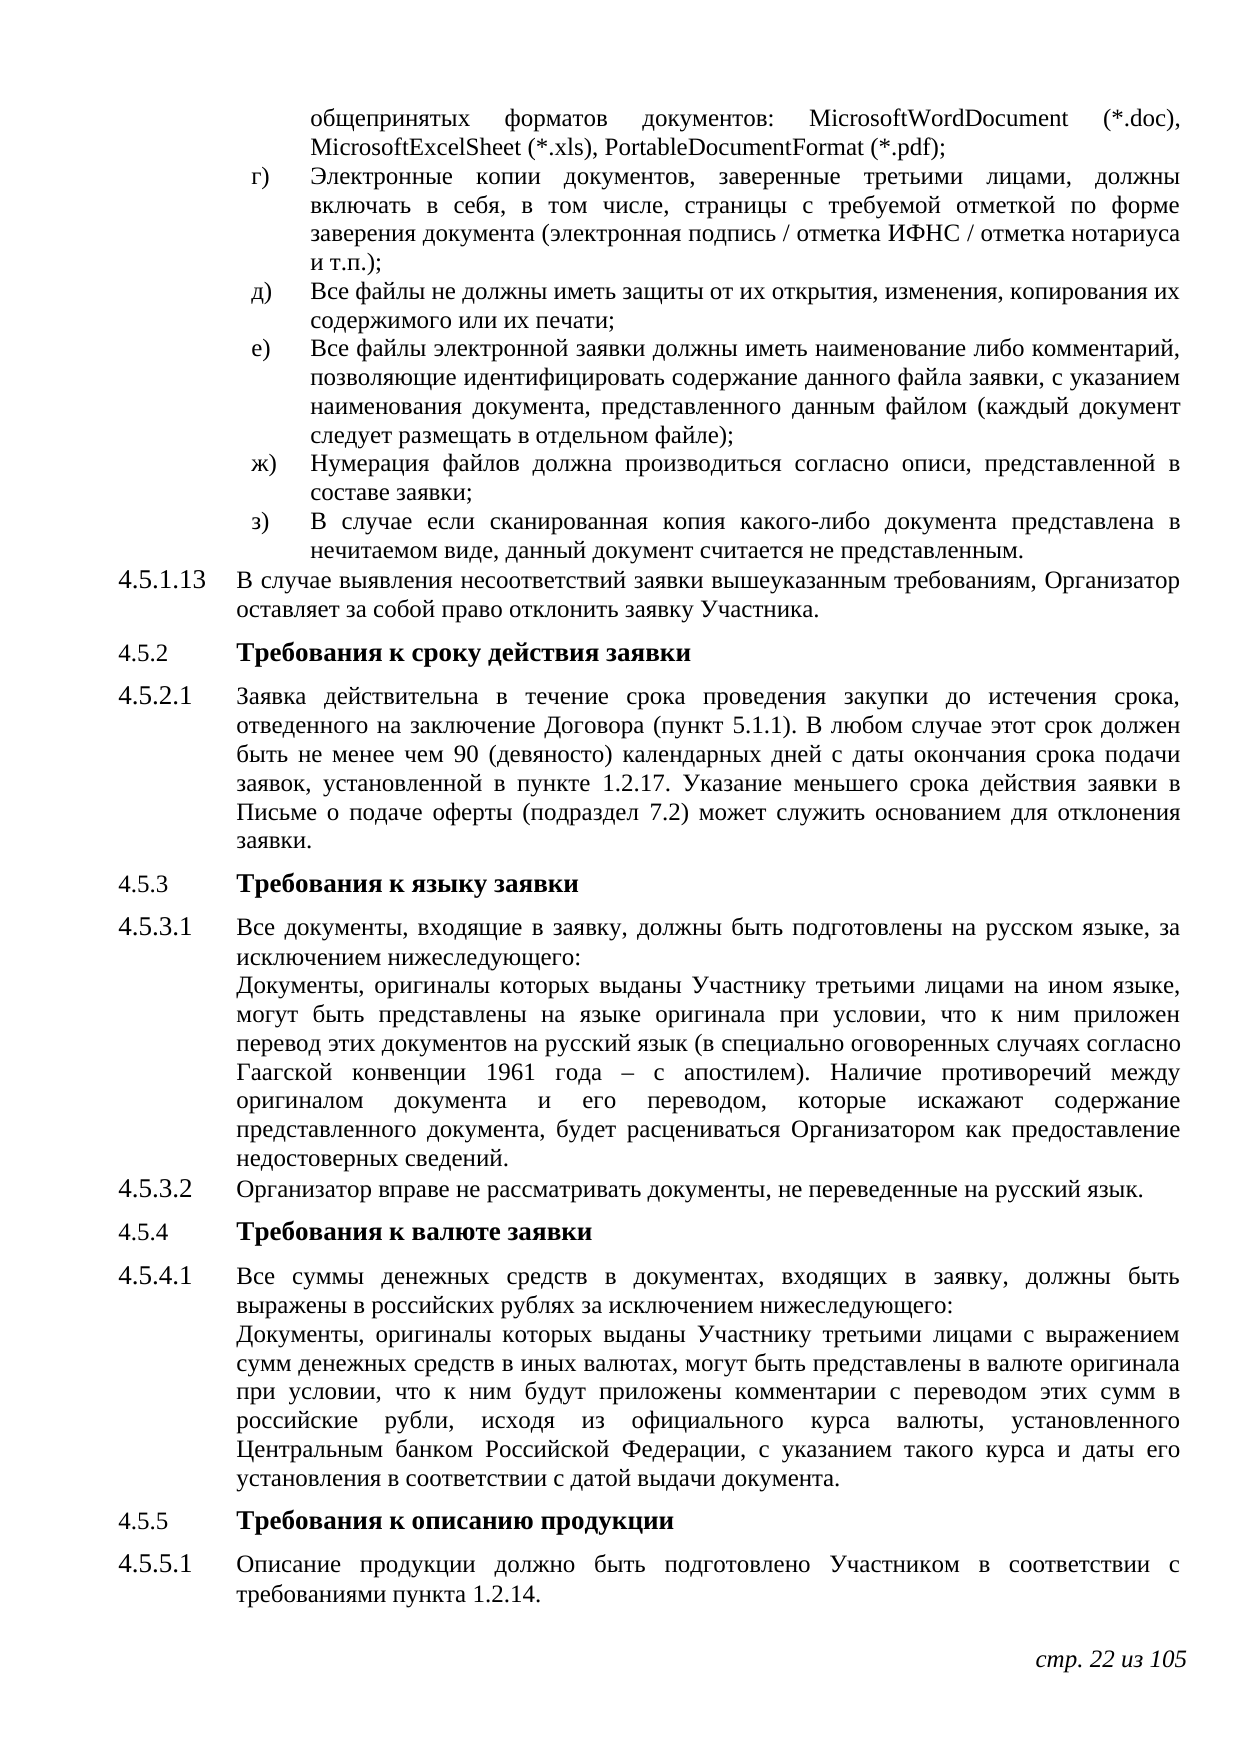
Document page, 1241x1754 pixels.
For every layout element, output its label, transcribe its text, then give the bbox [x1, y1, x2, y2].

text Требования к описанию продукции [118, 1504, 1181, 1535]
text Документы, оригиналы которых выданы Участнику третьими лицами с выражением сумм денежных средств в иных валютах, могут быть представлены в валюте оригинала при условии, что к ним будут приложены комментарии с переводом этих сумм в российские рубли, исходя из официального курса валюты, установленного Центральным банком Российской Федерации, с указанием такого курса и даты его установления в соответствии с датой выдачи документа. [236, 1319, 1181, 1491]
text Документы, оригиналы которых выданы Участнику третьими лицами на ином языке, могут быть представлены на языке оригинала при условии, что к ним приложен перевод этих документов на русский язык (в специально оговоренных случаях согласно Гаагской конвенции 1961 года – с апостилем). Наличие противоречий между оригиналом документа и его переводом, которые искажают содержание представленного документа, будет расцениваться Организатором как предоставление недостоверных сведений. [236, 970, 1181, 1172]
text Требования к сроку действия заявки [118, 636, 1181, 667]
text Описание продукции должно быть подготовлено Участником в соответствии с требованиями пункта 1.2.14. [118, 1547, 1181, 1607]
text Электронные копии документов, заверенные третьими лицами, должны включать в себя, в том числе, страницы с требуемой отметкой по форме заверения документа (электронная подпись / отметка ИФНС / отметка нотариуса и т.п.); [251, 161, 1181, 276]
text Нумерация файлов должна производиться согласно описи, представленной в составе заявки; [251, 448, 1181, 506]
text Все файлы не должны иметь защиты от их открытия, изменения, копирования их содержимого или их печати; [251, 276, 1181, 333]
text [251, 103, 1181, 161]
text Заявка действительна в течение срока проведения закупки до истечения срока, отведенного на заключение Договора (пункт 5.1.1). В любом случае этот срок должен быть не менее чем 90 (девяносто) календарных дней с даты окончания срока подачи заявок, установленной в пункте 1.2.17. Указание меньшего срока действия заявки в Письме о подаче оферты (подраздел 7.2) может служить основанием для отклонения заявки. [118, 679, 1181, 854]
text Требования к языку заявки [118, 867, 1181, 898]
text В случае если сканированная копия какого-либо документа представлена в нечитаемом виде, данный документ считается не представленным. [251, 506, 1181, 563]
list Все суммы денежных средств в документах, входящих в заявку, должны быть выражены в российских рублях за исключением нижеследующего: [118, 1259, 1181, 1319]
list Все документы, входящие в заявку, должны быть подготовлены на русском языке, за исключением нижеследующего: [118, 911, 1181, 970]
text Требования к валюте заявки [118, 1215, 1181, 1246]
text Все файлы электронной заявки должны иметь наименование либо комментарий, позволяющие идентифицировать содержание данного файла заявки, с указанием наименования документа, представленного данным файлом (каждый документ следует размещать в отдельном файле); [251, 333, 1181, 448]
list В случае выявления несоответствий заявки вышеуказанным требованиям, Организатор оставляет за собой право отклонить заявку Участника. [118, 563, 1181, 623]
list Организатор вправе не рассматривать документы, не переведенные на русский язык. [118, 1172, 1181, 1203]
